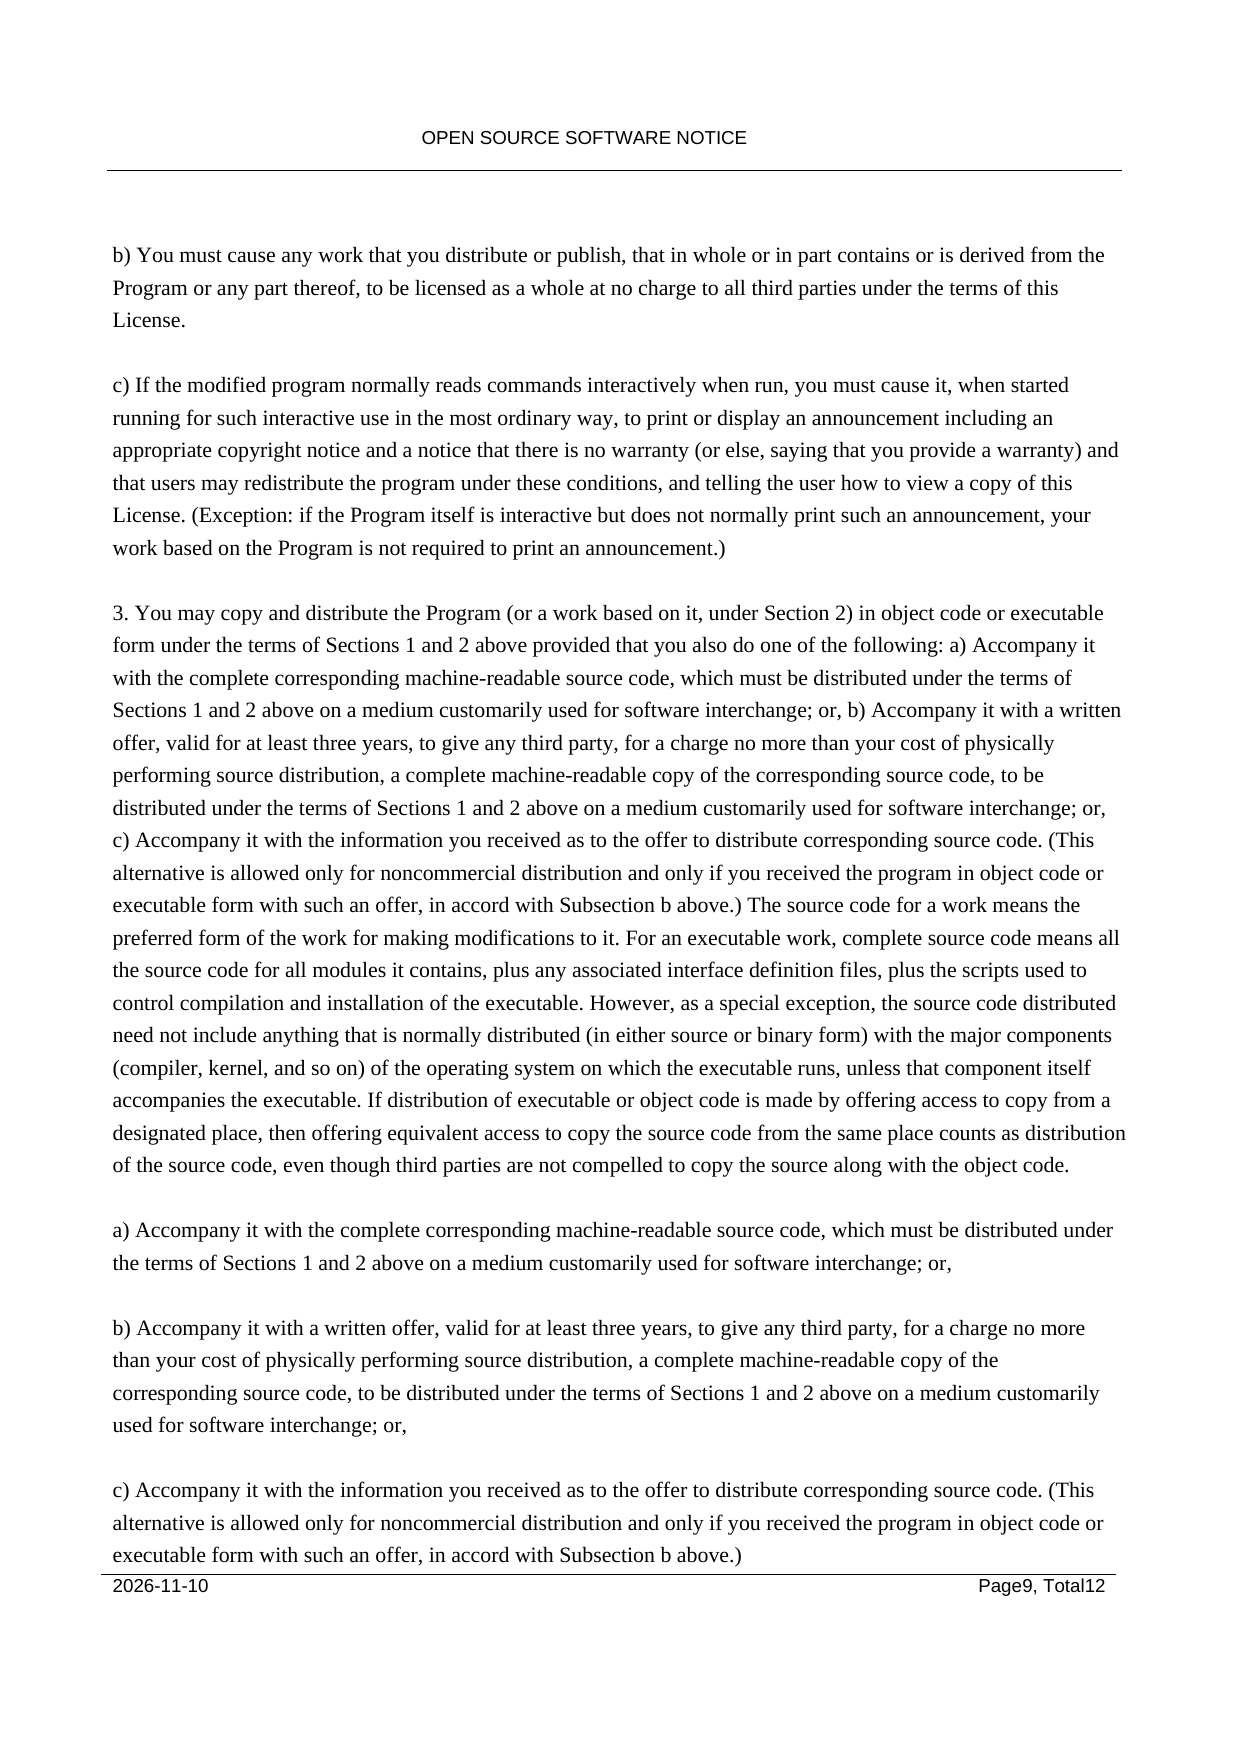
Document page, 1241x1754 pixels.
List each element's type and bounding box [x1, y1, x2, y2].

text [112, 206, 1128, 1571]
